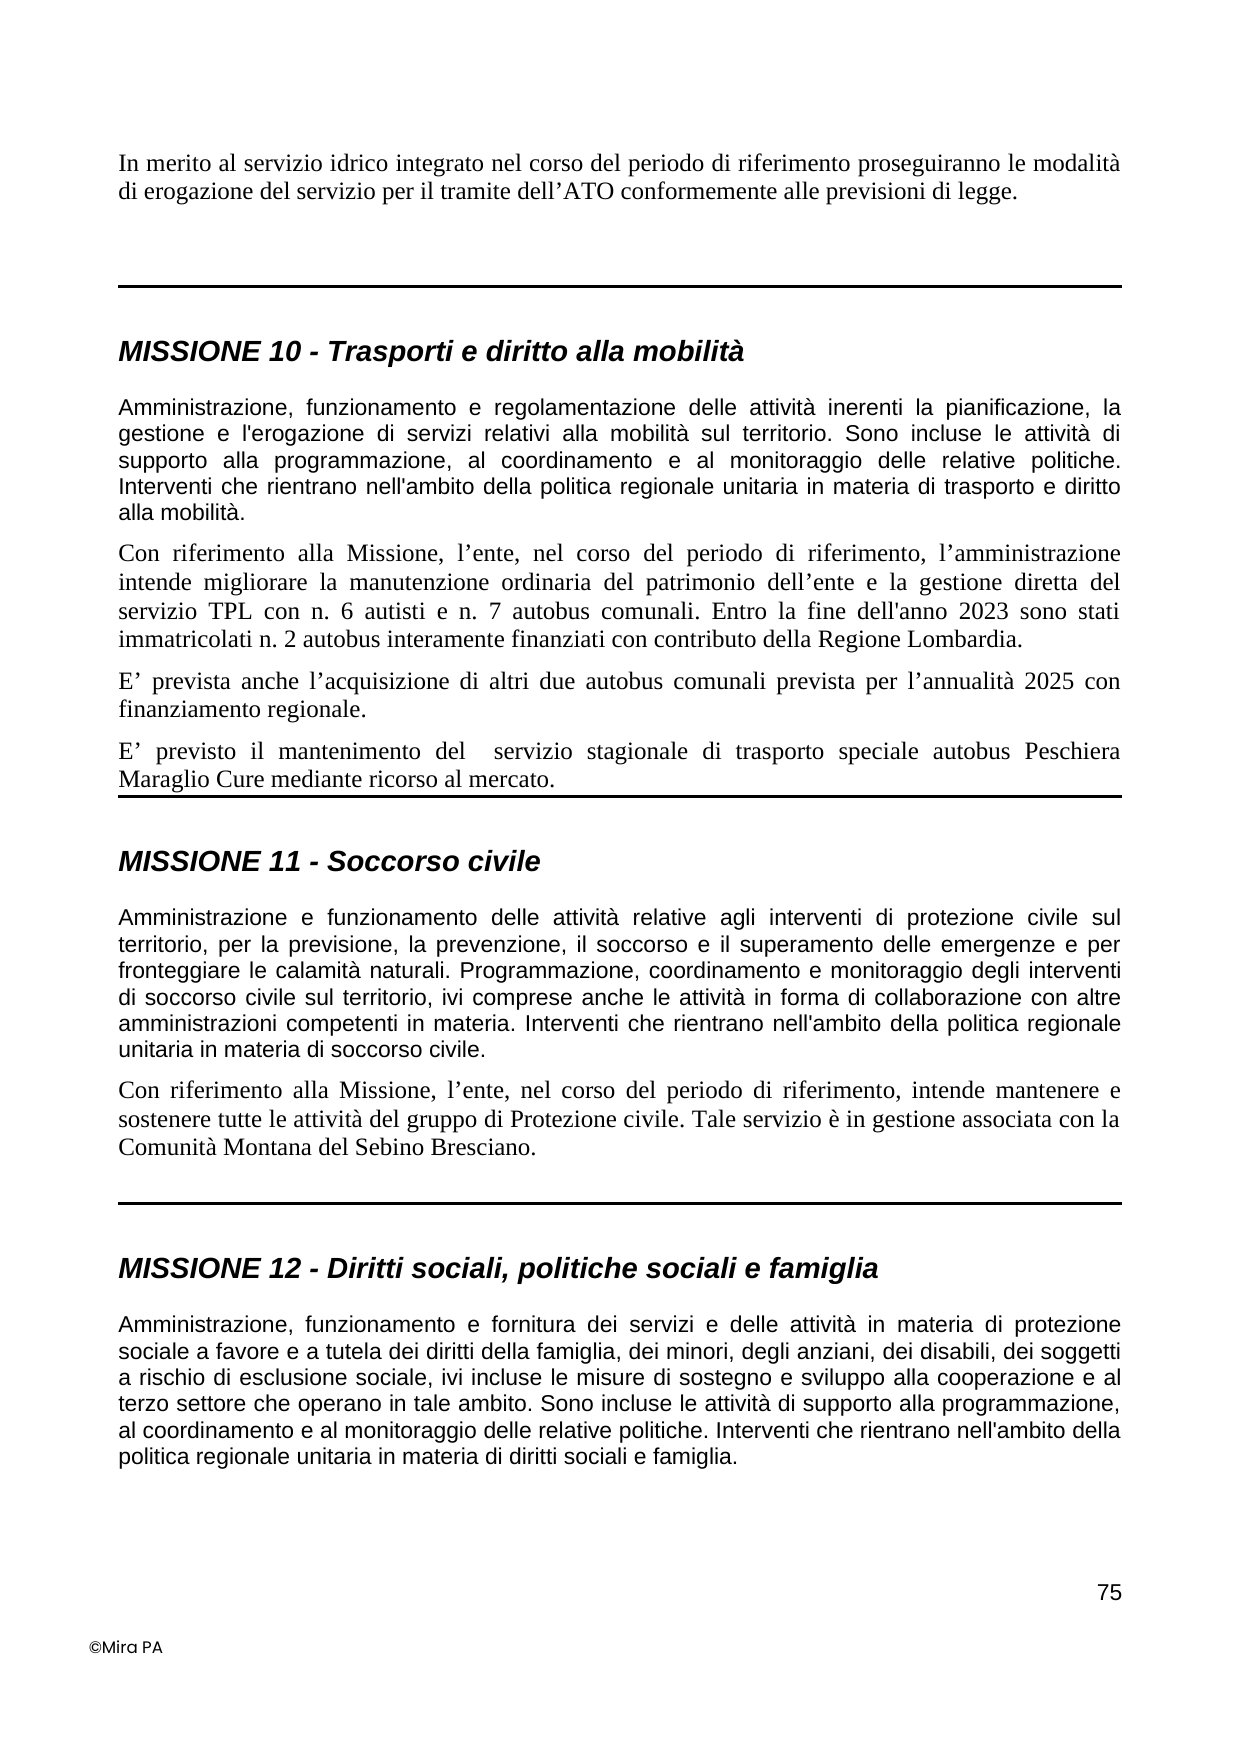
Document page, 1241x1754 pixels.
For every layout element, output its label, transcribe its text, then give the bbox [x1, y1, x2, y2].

text Amministrazione, funzionamento e fornitura dei servizi e delle attività in materia di protezione sociale a favore e a tutela dei diritti della famiglia, dei minori, degli anziani, dei disabili, dei soggetti a rischio di esclusione sociale, ivi incluse le misure di sostegno e sviluppo alla cooperazione e al terzo settore che operano in tale ambito. Sono incluse le attività di supporto alla programmazione, al coordinamento e al monitoraggio delle relative politiche. Interventi che rientrano nell'ambito della politica regionale unitaria in materia di diritti sociali e famiglia. [118, 1285, 1122, 1469]
text E’ prevista anche l’acquisizione di altri due autobus comunali prevista per l’annualità 2025 con finanziamento regionale. [118, 666, 1122, 723]
text Con riferimento alla Missione, l’ente, nel corso del periodo di riferimento, intende mantenere e sostenere tutte le attività del gruppo di Protezione civile. Tale servizio è in gestione associata con la Comunità Montana del Sebino Bresciano. [118, 1075, 1122, 1161]
text Con riferimento alla Missione, l’ente, nel corso del periodo di riferimento, l’amministrazione intende migliorare la manutenzione ordinaria del patrimonio dell’ente e la gestione diretta del servizio TPL con n. 6 autisti e n. 7 autobus comunali. Entro la fine dell'anno 2023 sono stati immatricolati n. 2 autobus interamente finanziati con contributo della Regione Lombardia. [118, 538, 1122, 653]
text MISSIONE 11 - Soccorso civile [118, 844, 1122, 878]
text MISSIONE 10 - Trasporti e diritto alla mobilità [118, 334, 1122, 394]
text In merito al servizio idrico integrato nel corso del periodo di riferimento proseguiranno le modalità di erogazione del servizio per il tramite dell’ATO conformemente alle previsioni di legge. [118, 148, 1122, 205]
text Amministrazione e funzionamento delle attività relative agli interventi di protezione civile sul territorio, per la previsione, la prevenzione, il soccorso e il superamento delle emergenze e per fronteggiare le calamità naturali. Programmazione, coordinamento e monitoraggio degli interventi di soccorso civile sul territorio, ivi comprese anche le attività in forma di collaborazione con altre amministrazioni competenti in materia. Interventi che rientrano nell'ambito della politica regionale unitaria in materia di soccorso civile. [118, 878, 1122, 1062]
text Amministrazione, funzionamento e regolamentazione delle attività inerenti la pianificazione, la gestione e l'erogazione di servizi relativi alla mobilità sul territorio. Sono incluse le attività di supporto alla programmazione, al coordinamento e al monitoraggio delle relative politiche. Interventi che rientrano nell'ambito della politica regionale unitaria in materia di trasporto e diritto alla mobilità. [118, 394, 1122, 526]
text MISSIONE 12 - Diritti sociali, politiche sociali e famiglia [118, 1251, 1122, 1285]
text E’ previsto il mantenimento del servizio stagionale di trasporto speciale autobus Peschiera Maraglio Cure mediante ricorso al mercato. [118, 736, 1122, 795]
